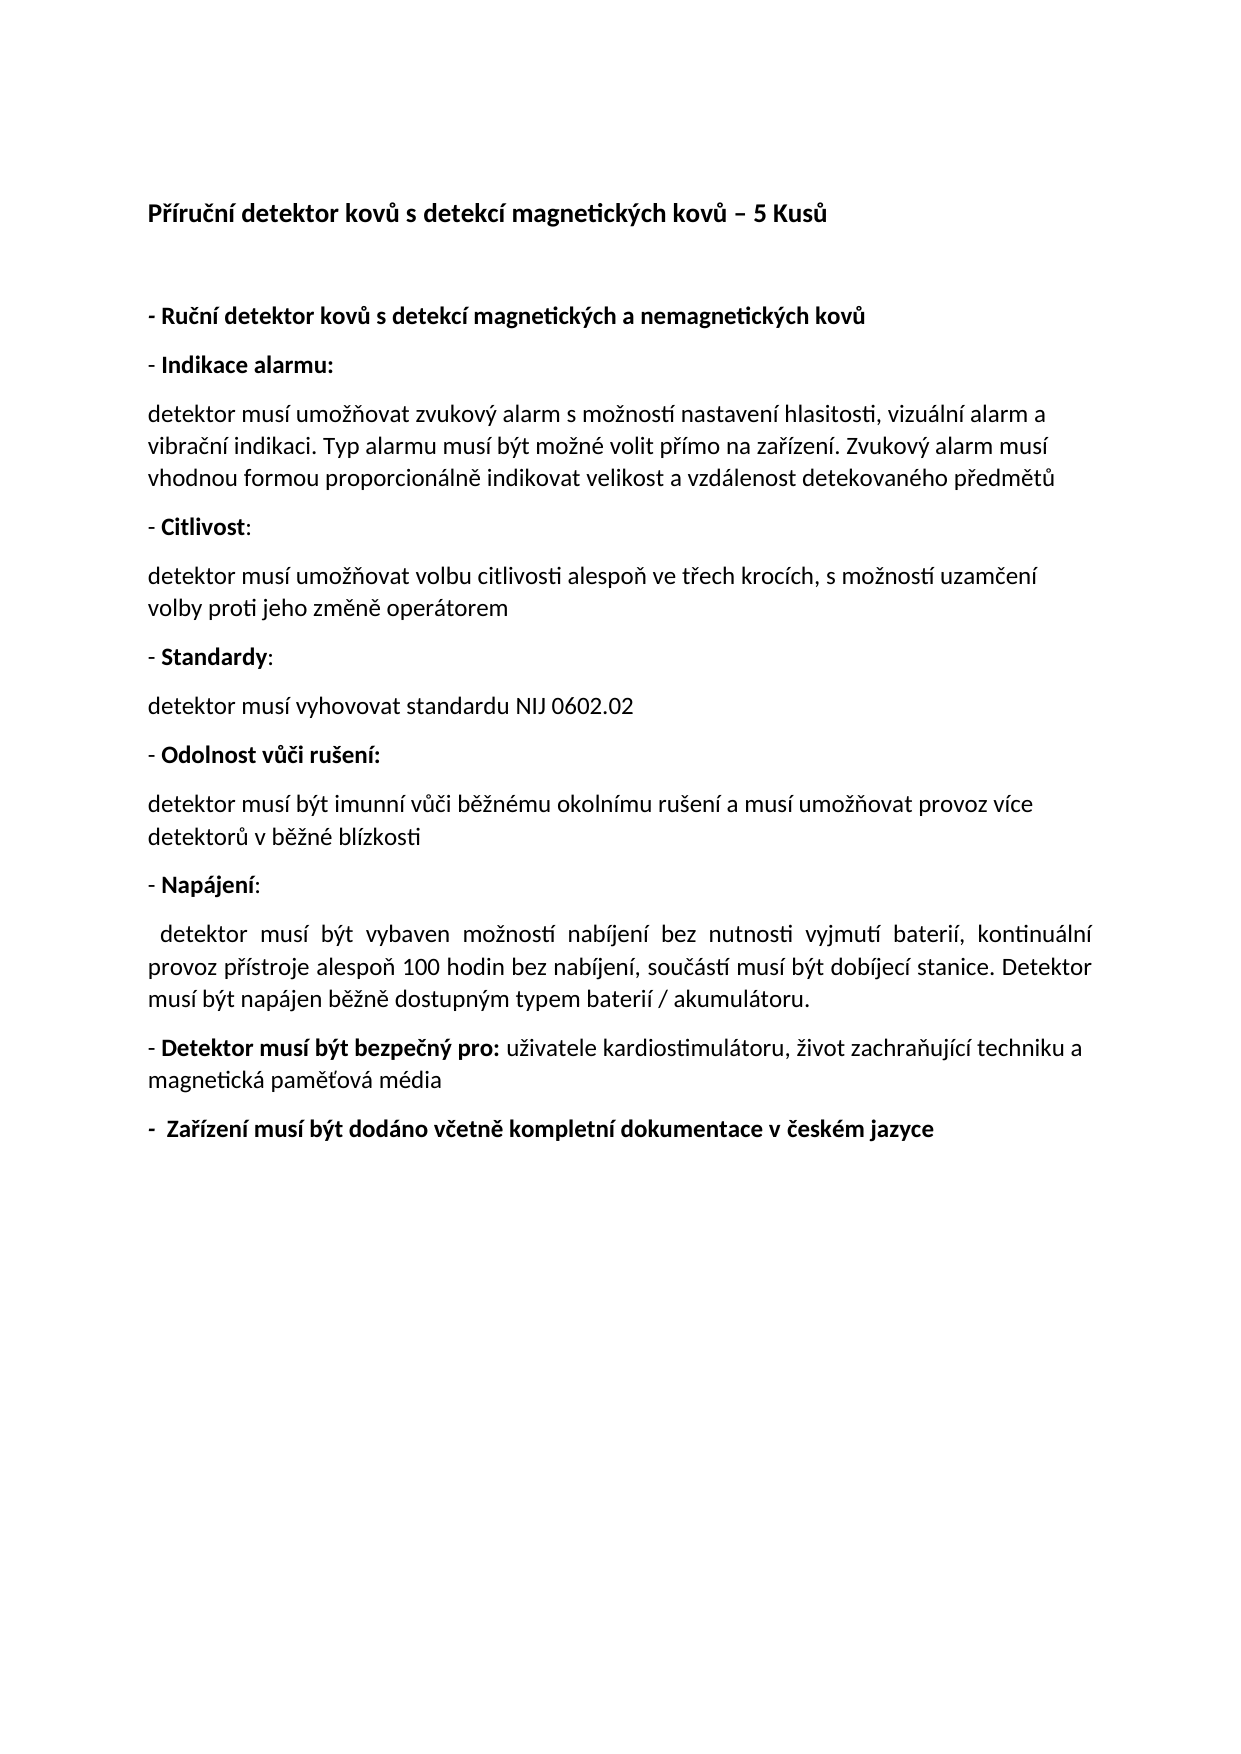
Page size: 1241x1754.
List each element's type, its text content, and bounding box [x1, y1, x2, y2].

text Příruční detektor kovů s detekcí magnetických kovů – 5 Kusů [148, 197, 1093, 229]
text - Citlivost: [148, 511, 1093, 542]
text detektor musí umožňovat volbu citlivosti alespoň ve třech krocích, s možností uzamčení volby proti jeho změně operátorem [148, 560, 1093, 623]
text - Indikace alarmu: [148, 349, 1093, 379]
text - Zařízení musí být dodáno včetně kompletní dokumentace v českém jazyce [148, 1113, 1093, 1144]
text - Standardy: [148, 642, 1093, 672]
text detektor musí být vybaven možností nabíjení bez nutnosti vyjmutí baterií, kontinuální provoz přístroje alespoň 100 hodin bez nabíjení, součástí musí být dobíjecí stanice. Detektor musí být napájen běžně dostupným typem baterií / akumulátoru. [148, 919, 1093, 1014]
text - Odolnost vůči rušení: [148, 739, 1093, 770]
text detektor musí umožňovat zvukový alarm s možností nastavení hlasitosti, vizuální alarm a vibrační indikaci. Typ alarmu musí být možné volit přímo na zařízení. Zvukový alarm musí vhodnou formou proporcionálně indikovat velikost a vzdálenost detekovaného předmětů [148, 398, 1093, 493]
text - Napájení: [148, 870, 1093, 900]
text detektor musí být imunní vůči běžnému okolnímu rušení a musí umožňovat provoz více detektorů v běžné blízkosti [148, 788, 1093, 851]
text - Ruční detektor kovů s detekcí magnetických a nemagnetických kovů [148, 300, 1093, 330]
text - Detektor musí být bezpečný pro: uživatele kardiostimulátoru, život zachraňující techniku a magnetická paměťová média [148, 1032, 1093, 1095]
text detektor musí vyhovovat standardu NIJ 0602.02 [148, 691, 1093, 721]
